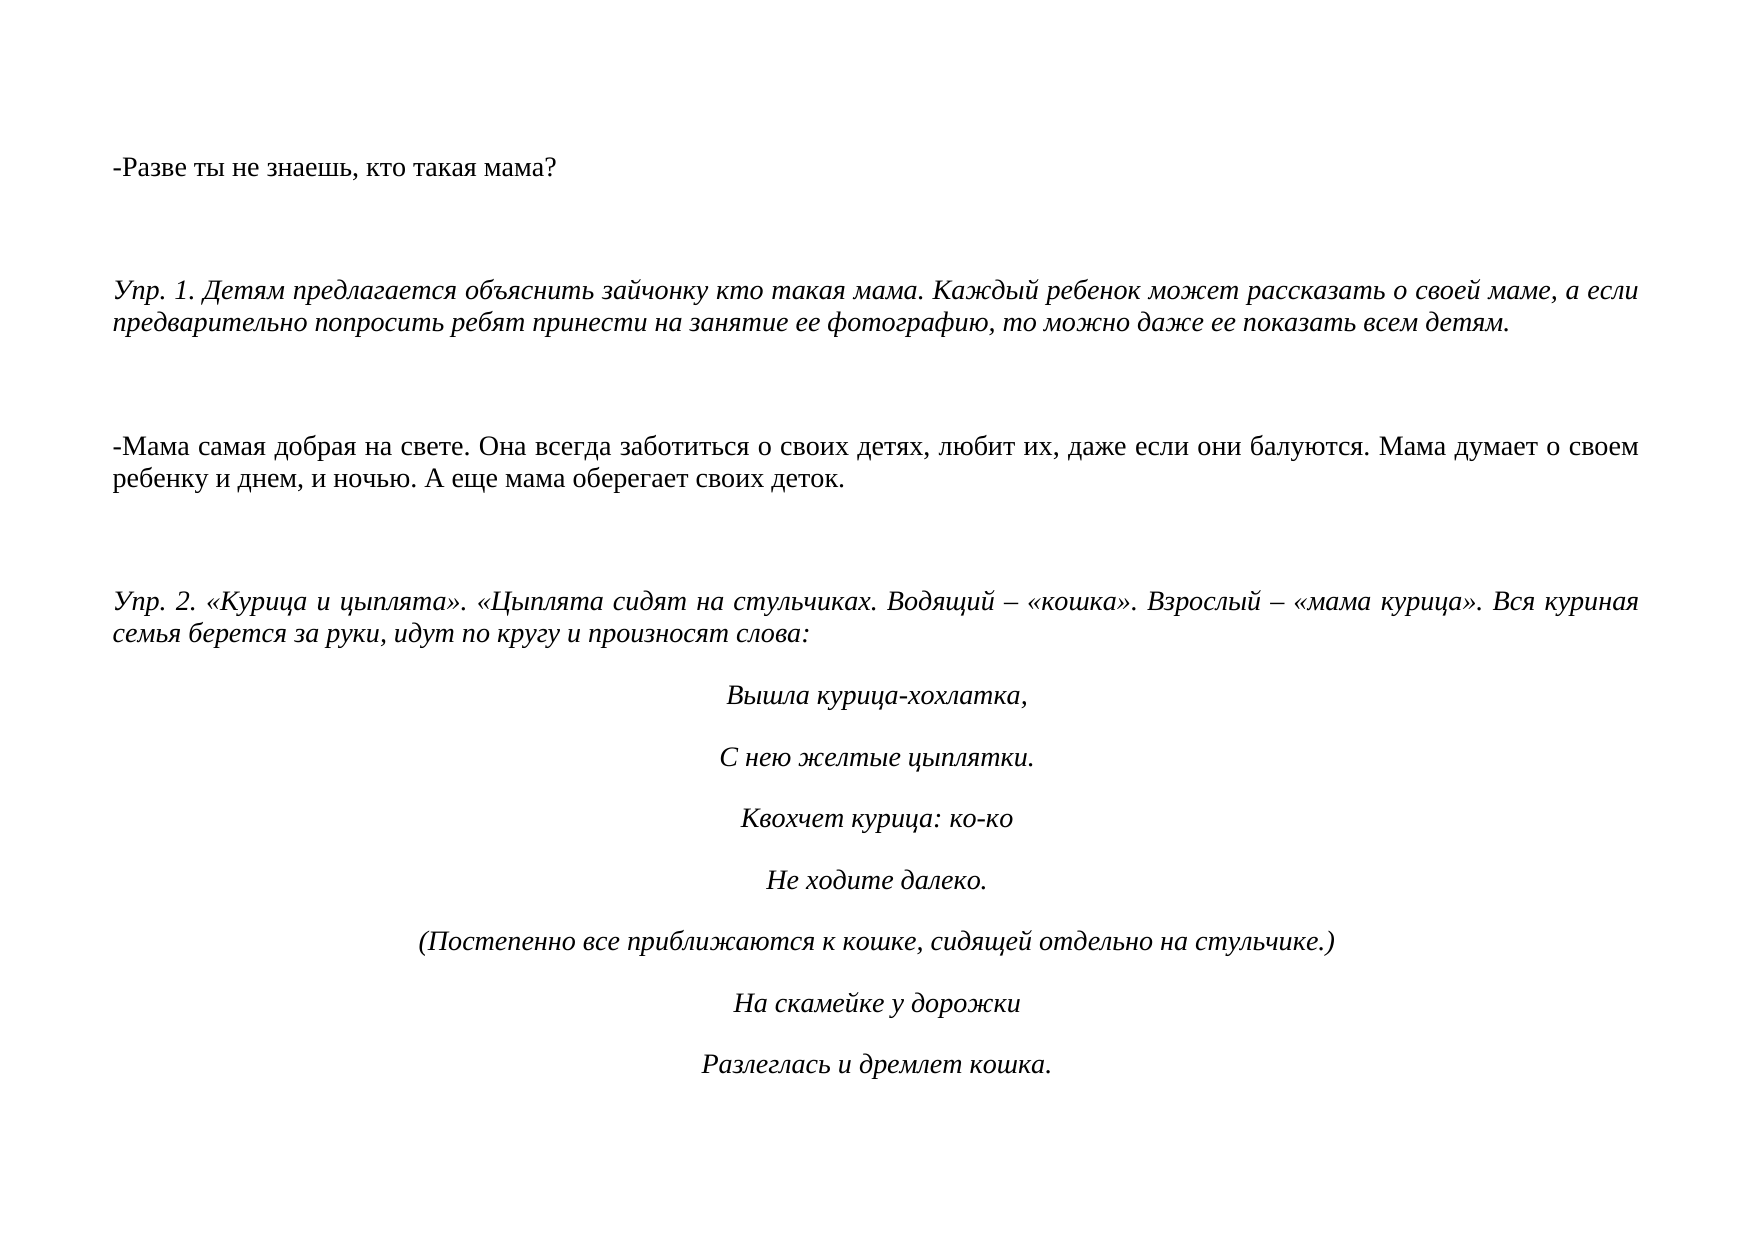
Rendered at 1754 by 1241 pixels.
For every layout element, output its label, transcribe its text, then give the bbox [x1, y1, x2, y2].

text С нею желтые цыплятки. [112, 740, 1641, 772]
text (Постепенно все приближаются к кошке, сидящей отдельно на стульчике.) [112, 924, 1641, 957]
text -Разве ты не знаешь, кто такая мама? [112, 150, 1641, 182]
text Квохчет курица: ко-ко [112, 801, 1641, 834]
text На скамейке у дорожки [112, 986, 1641, 1018]
text Не ходите далеко. [112, 863, 1641, 895]
text -Мама самая добрая на свете. Она всегда заботиться о своих детях, любит их, даже если они балуются. Мама думает о своем ребенку и днем, и ночью. А еще мама оберегает своих деток. [112, 429, 1641, 493]
text Разлеглась и дремлет кошка. [112, 1047, 1641, 1080]
text Упр. 1. Детям предлагается объяснить зайчонку кто такая мама. Каждый ребенок может рассказать о своей маме, а если предварительно попросить ребят принести на занятие ее фотографию, то можно даже ее показать всем детям. [112, 273, 1641, 338]
text Упр. 2. «Курица и цыплята». «Цыплята сидят на стульчиках. Водящий – «кошка». Взрослый – «мама курица». Вся куриная семья берется за руки, идут по кругу и произносят слова: [112, 584, 1641, 649]
text Вышла курица-хохлатка, [112, 678, 1641, 711]
